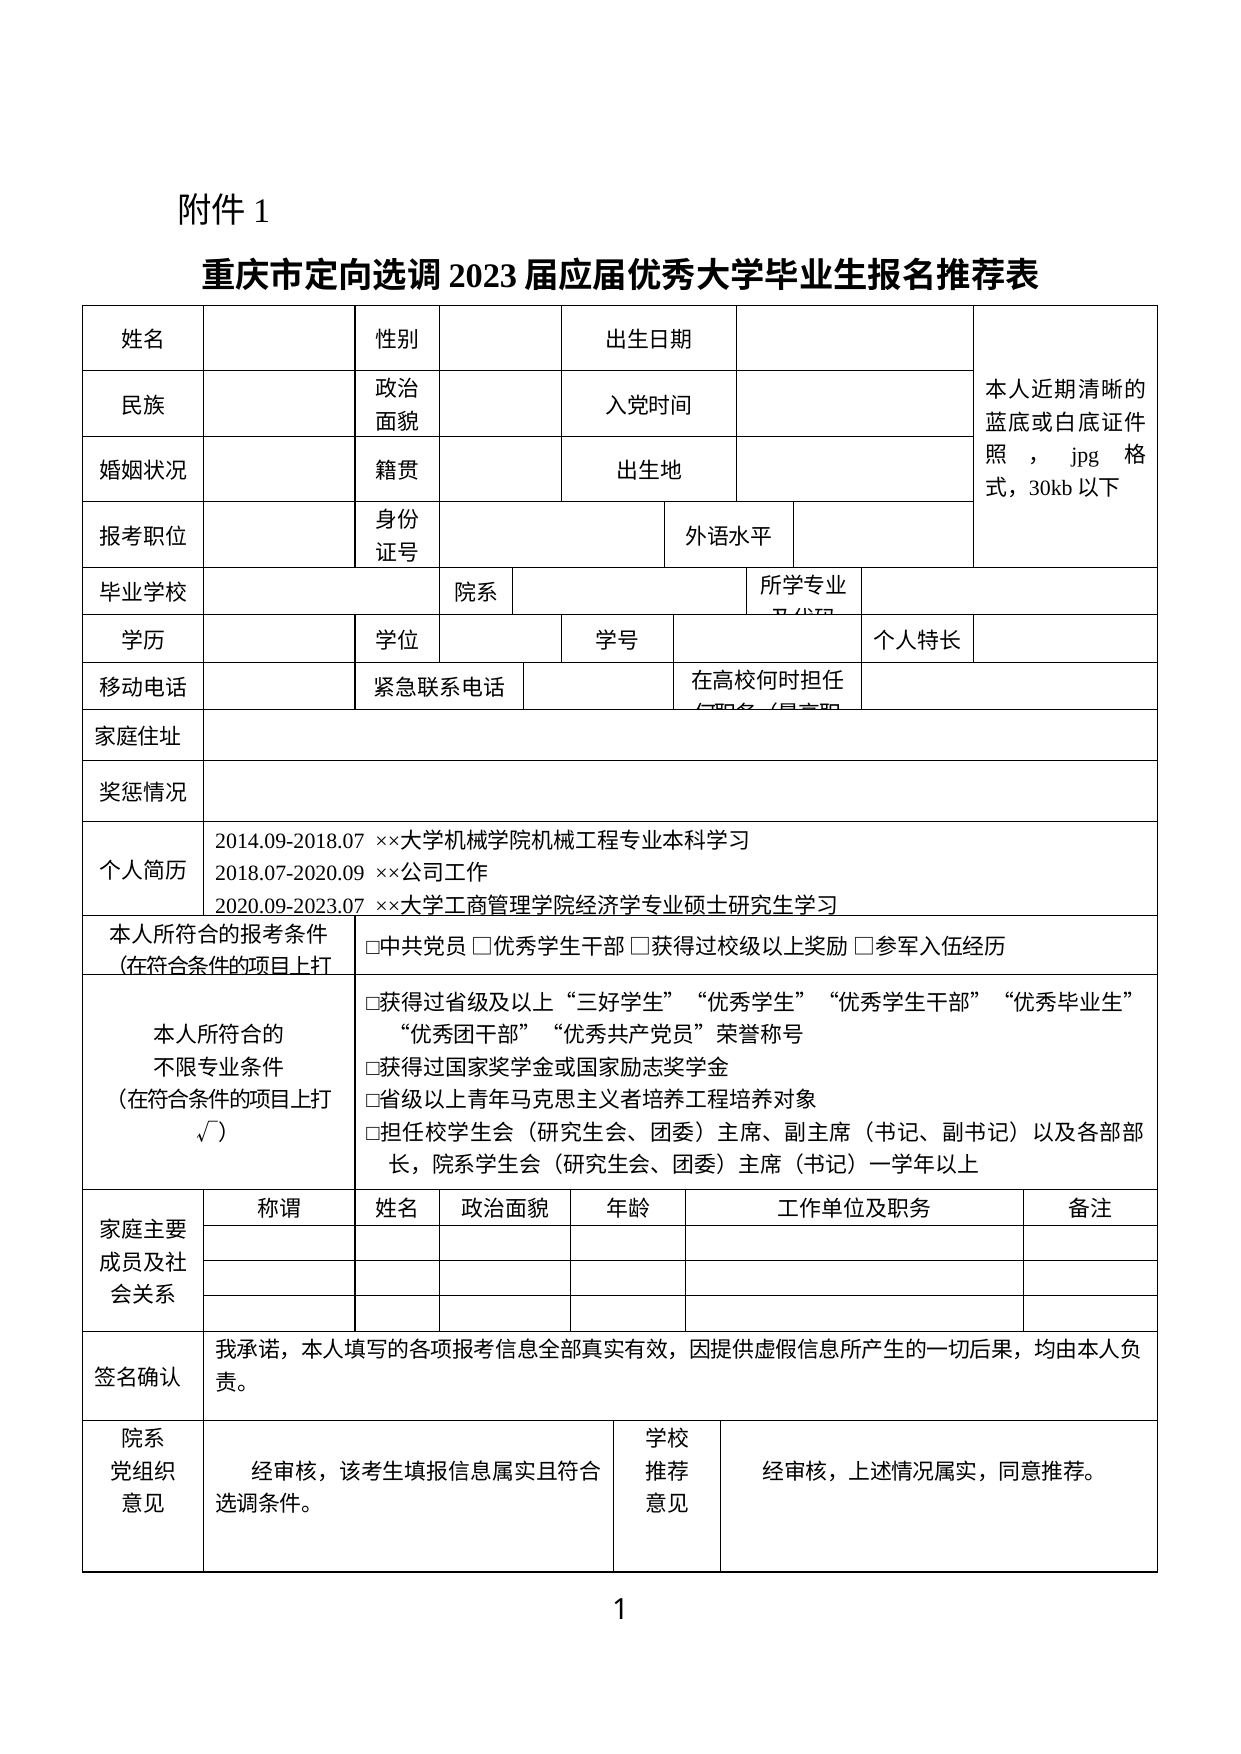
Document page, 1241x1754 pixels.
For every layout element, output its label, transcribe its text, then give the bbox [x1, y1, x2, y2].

table_cell 报考职位 [83, 502, 203, 567]
table_cell [571, 1261, 685, 1295]
table_cell [737, 437, 973, 501]
table_cell [794, 502, 973, 567]
table_cell 籍贯 [356, 437, 439, 501]
table_cell 个人特长 [862, 615, 973, 662]
table_cell 签名确认 [83, 1332, 203, 1420]
table_cell [686, 1261, 1023, 1295]
table_cell [1024, 1296, 1157, 1331]
table_cell 个人简历 [83, 822, 203, 915]
table_cell [356, 1296, 439, 1331]
table_cell 院系 党组织 意见 [83, 1421, 203, 1571]
table_cell 工作单位及职务 [686, 1190, 1023, 1224]
table_cell [862, 663, 1157, 709]
table_cell [686, 1226, 1023, 1260]
table_cell 备注 [1024, 1190, 1157, 1224]
table_cell [440, 437, 561, 501]
table_cell 学历 [83, 615, 203, 662]
table_cell 本人所符合的 不限专业条件 （在符合条件的项目上打√） [83, 975, 354, 1189]
table_cell 奖惩情况 [83, 761, 203, 821]
table_cell [440, 1261, 570, 1295]
table_cell [204, 761, 1157, 821]
table_cell 学号 [562, 615, 673, 662]
table_cell 入党时间 [562, 371, 736, 436]
table_header 性别 [356, 306, 439, 370]
table_cell □中共党员 □优秀学生干部 □获得过校级以上奖励 □参军入伍经历 [356, 916, 1157, 974]
table_cell [204, 1296, 354, 1331]
table_cell [204, 502, 354, 567]
table_cell 民族 [83, 371, 203, 436]
text 附件1 [177, 175, 1063, 240]
table_cell [440, 1296, 570, 1331]
table_cell [204, 1261, 354, 1295]
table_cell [204, 1421, 613, 1571]
table_cell 政治面貌 [440, 1190, 570, 1224]
table_cell 外语水平 [665, 502, 793, 567]
table_cell 年龄 [571, 1190, 685, 1224]
table_cell [204, 371, 354, 436]
table_cell [737, 371, 973, 436]
table_cell [440, 1226, 570, 1260]
table_cell [356, 1226, 439, 1260]
table_cell 所学专业及代码 [747, 568, 861, 614]
table_cell [1024, 1226, 1157, 1260]
table_cell [571, 1226, 685, 1260]
table_cell [513, 568, 746, 614]
table_cell 政治面貌 [356, 371, 439, 436]
table_cell 婚姻状况 [83, 437, 203, 501]
table_cell 家庭住址 [83, 710, 203, 759]
table_cell [524, 663, 673, 709]
table_cell [356, 1261, 439, 1295]
table_header 出生日期 [562, 306, 736, 370]
table_cell [440, 371, 561, 436]
table_cell [686, 1296, 1023, 1331]
table_cell 身份证号 [356, 502, 439, 567]
table_cell [204, 437, 354, 501]
table_cell 我承诺，本人填写的各项报考信息全部真实有效，因提供虚假信息所产生的一切后果，均由本人负责。 签名： 年 月 日 [204, 1332, 1157, 1420]
table_cell [674, 615, 861, 662]
table_cell 学校 推荐 意见 [614, 1421, 720, 1571]
table_header 本人近期清晰的蓝底或白底证件照，jpg格式，30kb以下 [974, 306, 1157, 567]
table_cell 出生地 [562, 437, 736, 501]
text 重庆市定向选调2023届应届优秀大学毕业生报名推荐表 [177, 240, 1063, 305]
table_cell 本人所符合的报考条件 （在符合条件的项目上打√） [83, 916, 354, 974]
table_header [737, 306, 973, 370]
table_cell [204, 568, 439, 614]
table_cell [204, 1226, 354, 1260]
table_cell 2014.09-2018.07 ××大学机械学院机械工程专业本科学习 2018.07-2020.09 ××公司工作 2020.09-2023.07 ××大学工商管理学院经济学专业硕士研究生学习 [204, 822, 1157, 915]
table_cell [440, 502, 664, 567]
table_cell [571, 1296, 685, 1331]
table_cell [721, 1421, 1157, 1571]
table_cell 姓名 [356, 1190, 439, 1224]
table_header 姓名 [83, 306, 203, 370]
table_cell 在高校何时担任何职务（最高职务） [674, 663, 861, 709]
table_cell 家庭主要成员及社会关系 [83, 1190, 203, 1331]
table_header [204, 306, 354, 370]
table_cell [440, 615, 561, 662]
table_cell 毕业学校 [83, 568, 203, 614]
table_cell 学位 [356, 615, 439, 662]
table_cell 院系 [440, 568, 512, 614]
table_cell 移动电话 [83, 663, 203, 709]
table_cell [204, 615, 354, 662]
table_cell 紧急联系电话 [356, 663, 523, 709]
table_cell [204, 663, 354, 709]
table_cell [974, 615, 1157, 662]
table_cell [204, 710, 1157, 759]
table_cell [862, 568, 1157, 614]
table_cell 称谓 [204, 1190, 354, 1224]
table_cell [1024, 1261, 1157, 1295]
table_header [440, 306, 561, 370]
table_cell □获得过省级及以上“三好学生”“优秀学生”“优秀学生干部”“优秀毕业生”“优秀团干部”“优秀共产党员”荣誉称号 □获得过国家奖学金或国家励志奖学金 □省级以上青年马克思主义者培养工程培养对象 □担任校学生会（研究生会、团委）主席、副主席（书记、副书记）以及各部部长，院系学生会（研究生会、团委）主席（书记）一学年以上 [356, 975, 1157, 1189]
